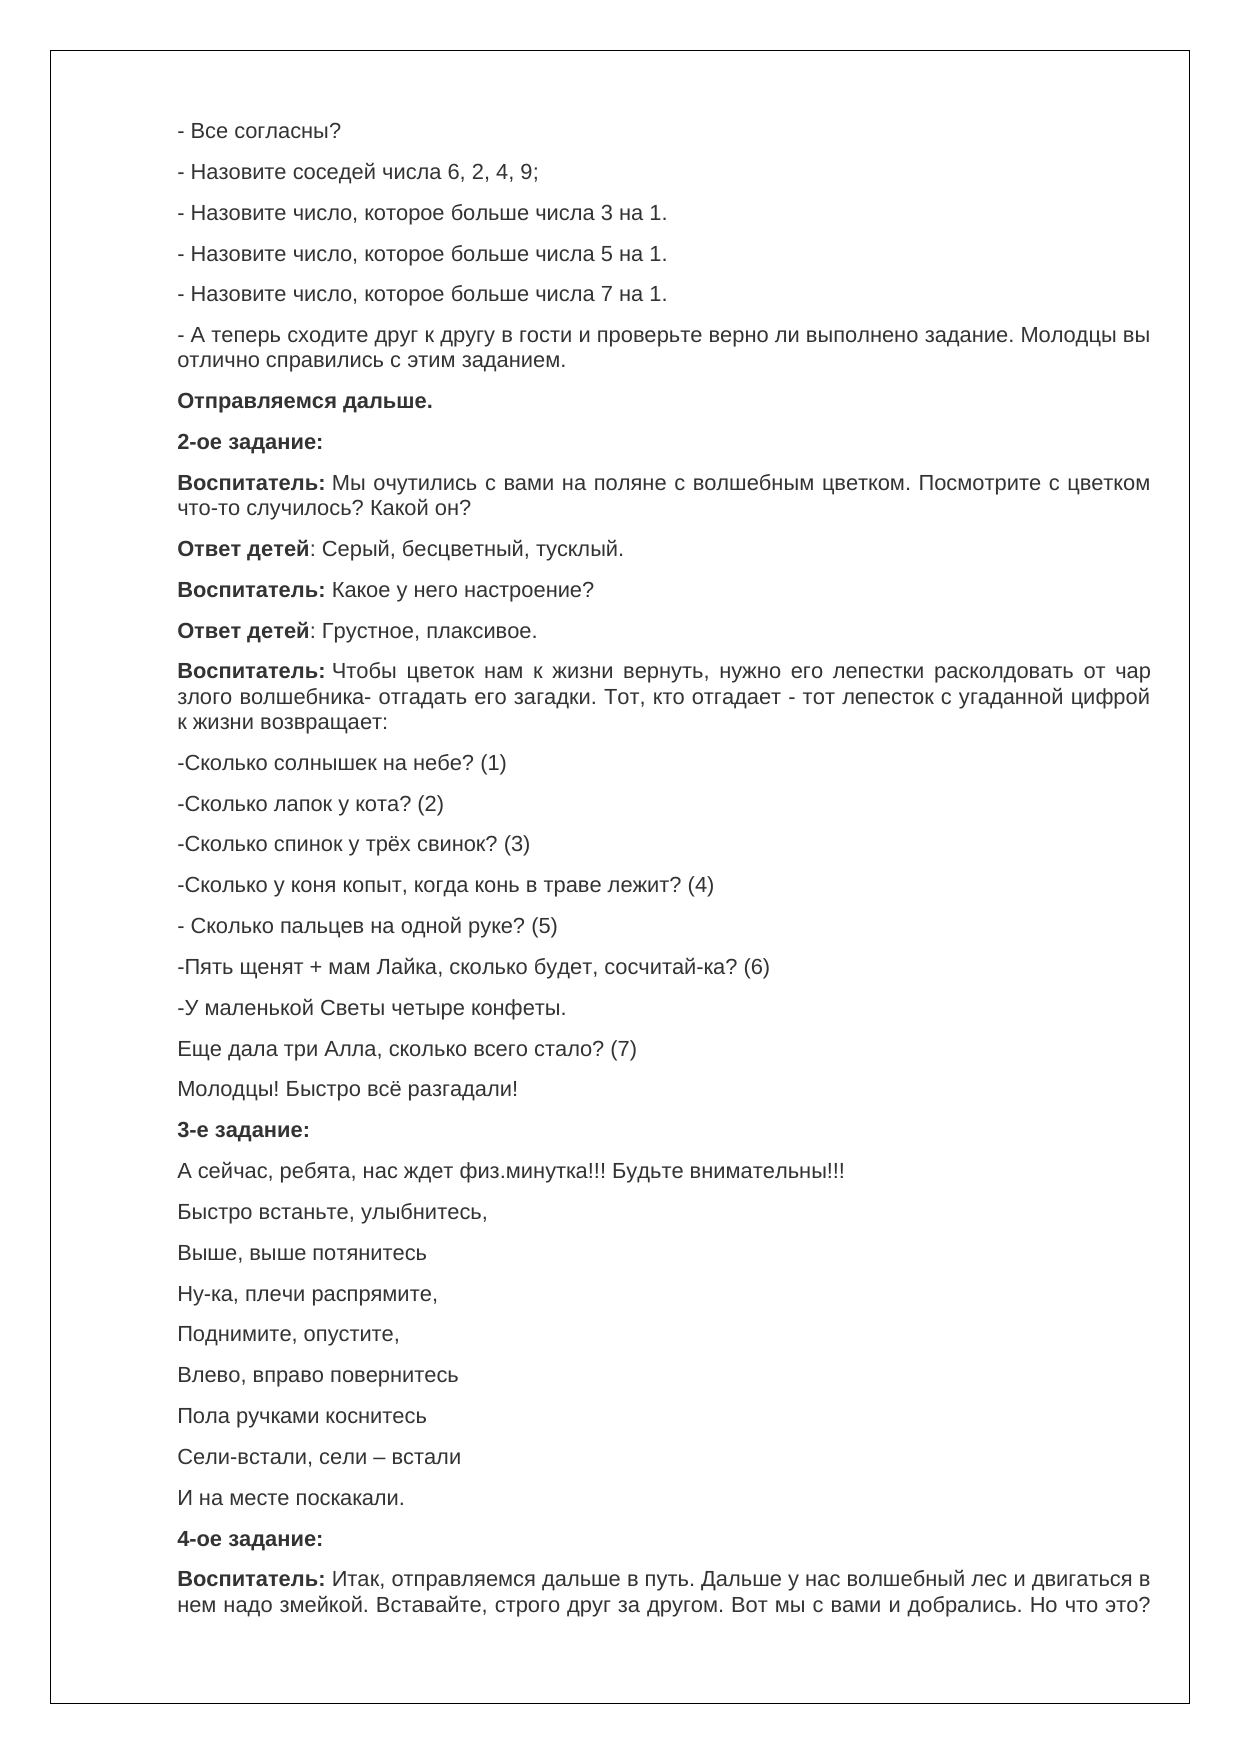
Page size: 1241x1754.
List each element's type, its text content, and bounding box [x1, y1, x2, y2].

text Воспитатель: Чтобы цветок нам к жизни вернуть, нужно его лепестки расколдовать от чар злого волшебника- отгадать его загадки. Тот, кто отгадает - тот лепесток с угаданной цифрой к жизни возвращает: [177, 658, 1152, 734]
text - Назовите число, которое больше числа 7 на 1. [177, 281, 1152, 307]
text Сели-встали, сели – встали [177, 1444, 1152, 1469]
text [177, 1566, 1152, 1617]
text Ответ детей: Серый, бесцветный, тусклый. [177, 536, 1152, 561]
text И на месте поскакали. [177, 1485, 1152, 1510]
text 2-ое задание: [177, 429, 1152, 454]
text Воспитатель: Мы очутились с вами на поляне с волшебным цветком. Посмотрите с цветком что-то случилось? Какой он? [177, 470, 1152, 520]
text -Сколько солнышек на небе? (1) [177, 750, 1152, 775]
text Еще дала три Алла, сколько всего стало? (7) [177, 1036, 1152, 1061]
text - Назовите соседей числа 6, 2, 4, 9; [177, 159, 1152, 184]
text -Сколько у коня копыт, когда конь в траве лежит? (4) [177, 872, 1152, 897]
text Воспитатель: Какое у него настроение? [177, 577, 1152, 602]
text Выше, выше потянитесь [177, 1240, 1152, 1265]
text -Пять щенят + мам Лайка, сколько будет, сосчитай-ка? (6) [177, 954, 1152, 979]
text - Назовите число, которое больше числа 5 на 1. [177, 241, 1152, 266]
text Ну-ка, плечи распрямите, [177, 1281, 1152, 1306]
text Поднимите, опустите, [177, 1321, 1152, 1347]
text Пола ручками коснитесь [177, 1403, 1152, 1428]
text Отправляемся дальше. [177, 388, 1152, 413]
text А сейчас, ребята, нас ждет физ.минутка!!! Будьте внимательны!!! [177, 1158, 1152, 1183]
text - А теперь сходите друг к другу в гости и проверьте верно ли выполнено задание. Молодцы вы отлично справились с этим заданием. [177, 322, 1152, 373]
text -Сколько лапок у кота? (2) [177, 791, 1152, 816]
text 3-е задание: [177, 1117, 1152, 1142]
text Молодцы! Быстро всё разгадали! [177, 1076, 1152, 1102]
text 4-ое задание: [177, 1526, 1152, 1551]
text Ответ детей: Грустное, плаксивое. [177, 618, 1152, 643]
text Влево, вправо повернитесь [177, 1362, 1152, 1387]
text -Сколько спинок у трёх свинок? (3) [177, 831, 1152, 857]
text -У маленькой Светы четыре конфеты. [177, 995, 1152, 1020]
text Быстро встаньте, улыбнитесь, [177, 1199, 1152, 1224]
text - Сколько пальцев на одной руке? (5) [177, 913, 1152, 938]
text - Назовите число, которое больше числа 3 на 1. [177, 200, 1152, 225]
text - Все согласны? [177, 118, 1152, 143]
